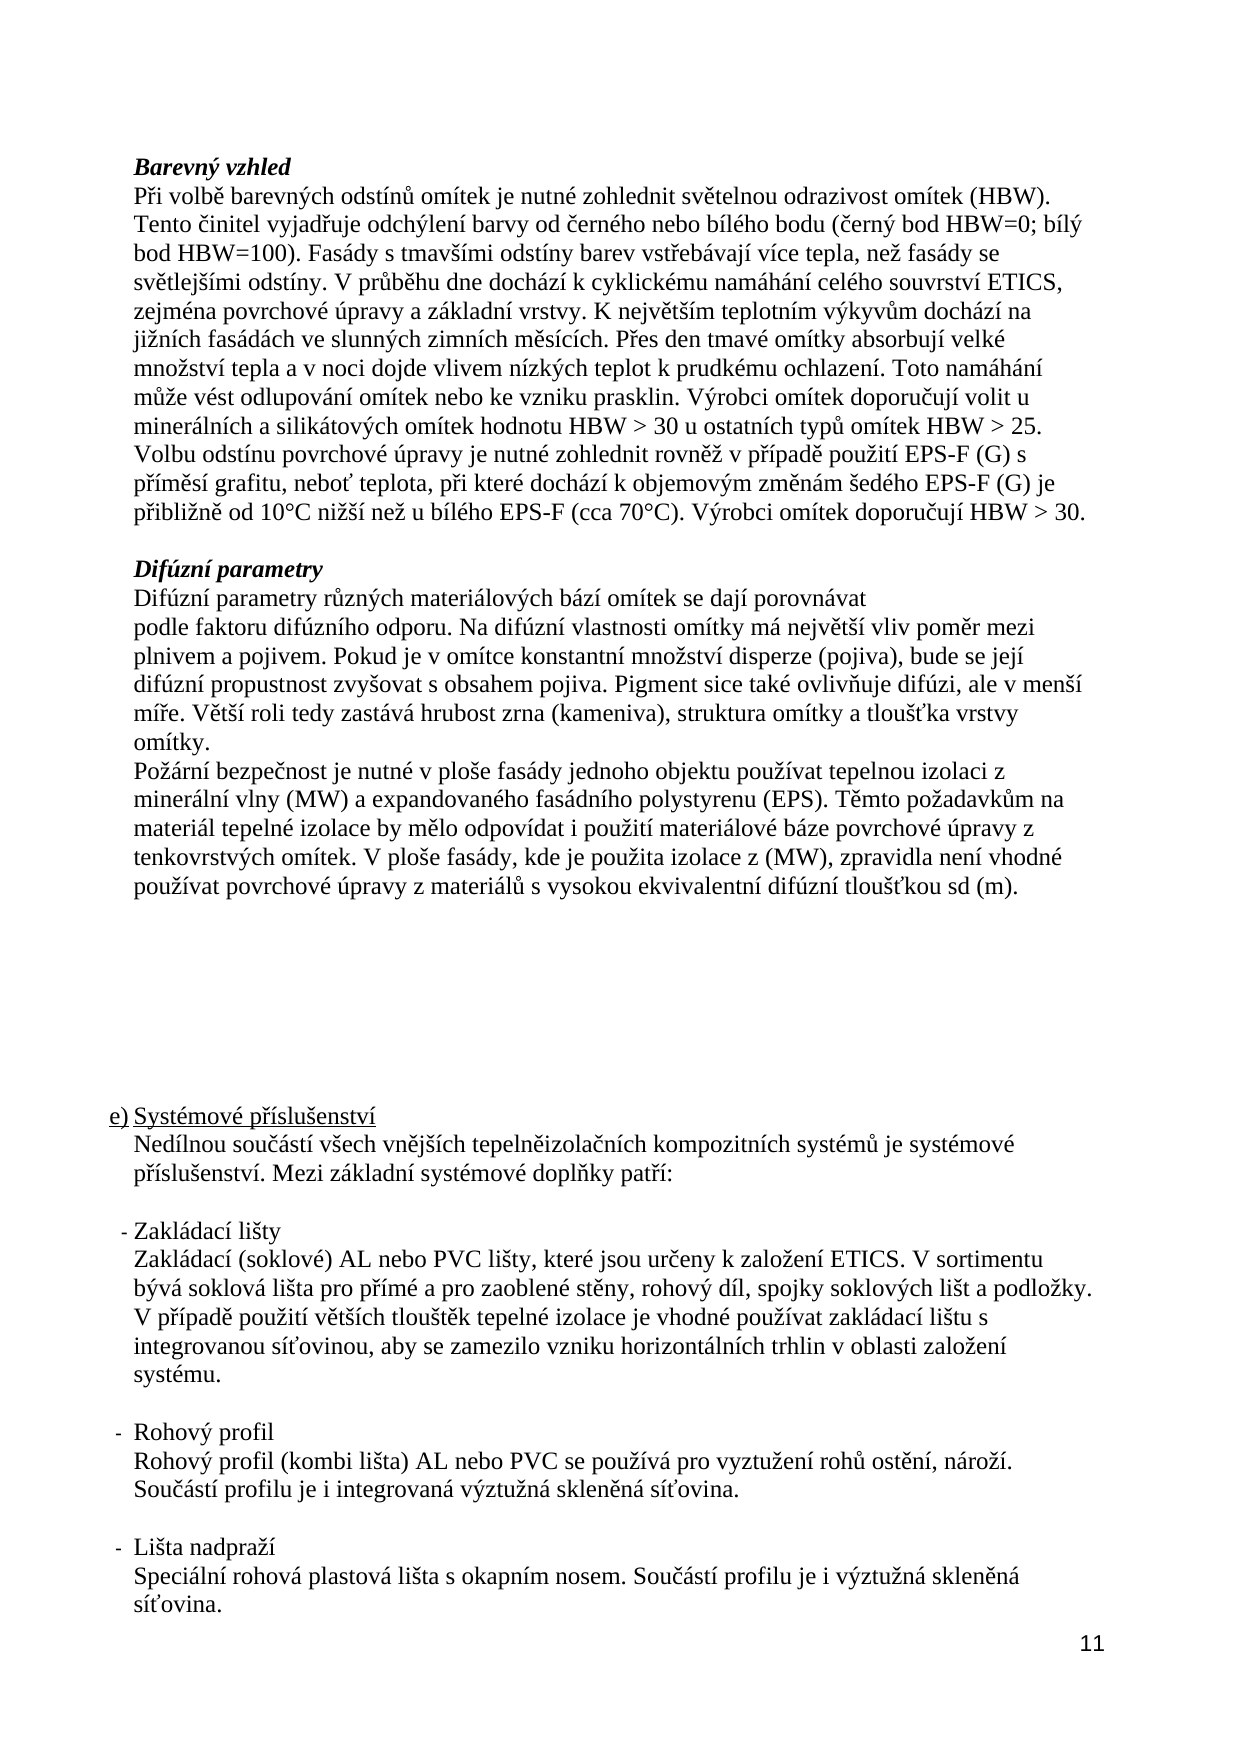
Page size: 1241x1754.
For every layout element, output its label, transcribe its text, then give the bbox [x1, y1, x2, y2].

text Zakládací (soklové) AL nebo PVC lišty, které jsou určeny k založení ETICS. V sortimentu bývá soklová lišta pro přímé a pro zaoblené stěny, rohový díl, spojky soklových lišt a podložky. V případě použití větších tlouštěk tepelné izolace je vhodné používat zakládací lištu s integrovanou síťovinou, aby se zamezilo vzniku horizontálních trhlin v oblasti založení systému. [133, 1244, 1096, 1388]
text podle faktoru difúzního odporu. Na difúzní vlastnosti omítky má největší vliv poměr mezi plnivem a pojivem. Pokud je v omítce konstantní množství disperze (pojiva), bude se její difúzní propustnost zvyšovat s obsahem pojiva. Pigment sice také ovlivňuje difúzi, ale v menší míře. Větší roli tedy zastává hrubost zrna (kameniva), struktura omítky a tloušťka vrstvy omítky. [133, 612, 1096, 756]
subtitle Barevný vzhled [133, 152, 1096, 181]
list Rohový profil [115, 1417, 1096, 1446]
text Speciální rohová plastová lišta s okapním nosem. Součástí profilu je i výztužná skleněná síťovina. [133, 1561, 1096, 1618]
text Při volbě barevných odstínů omítek je nutné zohlednit světelnou odrazivost omítek (HBW). Tento činitel vyjadřuje odchýlení barvy od černého nebo bílého bodu (černý bod HBW=0; bílý bod HBW=100). Fasády s tmavšími odstíny barev vstřebávají více tepla, než fasády se světlejšími odstíny. V průběhu dne dochází k cyklickému namáhání celého souvrství ETICS, zejména povrchové úpravy a základní vrstvy. K největším teplotním výkyvům dochází na jižních fasádách ve slunných zimních měsících. Přes den tmavé omítky absorbují velké množství tepla a v noci dojde vlivem nízkých teplot k prudkému ochlazení. Toto namáhání může vést odlupování omítek nebo ke vzniku prasklin. Výrobci omítek doporučují volit u minerálních a silikátových omítek hodnotu HBW > 30 u ostatních typů omítek HBW > 25. Volbu odstínu povrchové úpravy je nutné zohlednit rovněž v případě použití EPS-F (G) s příměsí grafitu, neboť teplota, při které dochází k objemovým změnám šedého EPS-F (G) je přibližně od 10°C nižší než u bílého EPS-F (cca 70°C). Výrobci omítek doporučují HBW > 30. [133, 181, 1096, 526]
list Lišta nadpraží [115, 1532, 1096, 1561]
text Rohový profil (kombi lišta) AL nebo PVC se používá pro vyztužení rohů ostění, nároží. Součástí profilu je i integrovaná výztužná skleněná síťovina. [133, 1446, 1096, 1503]
text Nedílnou součástí všech vnějších tepelněizolačních kompozitních systémů je systémové příslušenství. Mezi základní systémové doplňky patří: [133, 1129, 1096, 1187]
text Difúzní parametry různých materiálových bází omítek se dají porovnávat [133, 583, 1096, 612]
text Požární bezpečnost je nutné v ploše fasády jednoho objektu používat tepelnou izolaci z minerální vlny (MW) a expandovaného fasádního polystyrenu (EPS). Těmto požadavkům na materiál tepelné izolace by mělo odpovídat i použití materiálové báze povrchové úpravy z tenkovrstvých omítek. V ploše fasády, kde je použita izolace z (MW), zpravidla není vhodné používat povrchové úpravy z materiálů s vysokou ekvivalentní difúzní tloušťkou sd (m). [133, 756, 1096, 899]
subtitle Difúzní parametry [133, 554, 1096, 583]
list Systémové příslušenství [109, 1101, 1096, 1129]
list Zakládací lišty [121, 1216, 1096, 1244]
